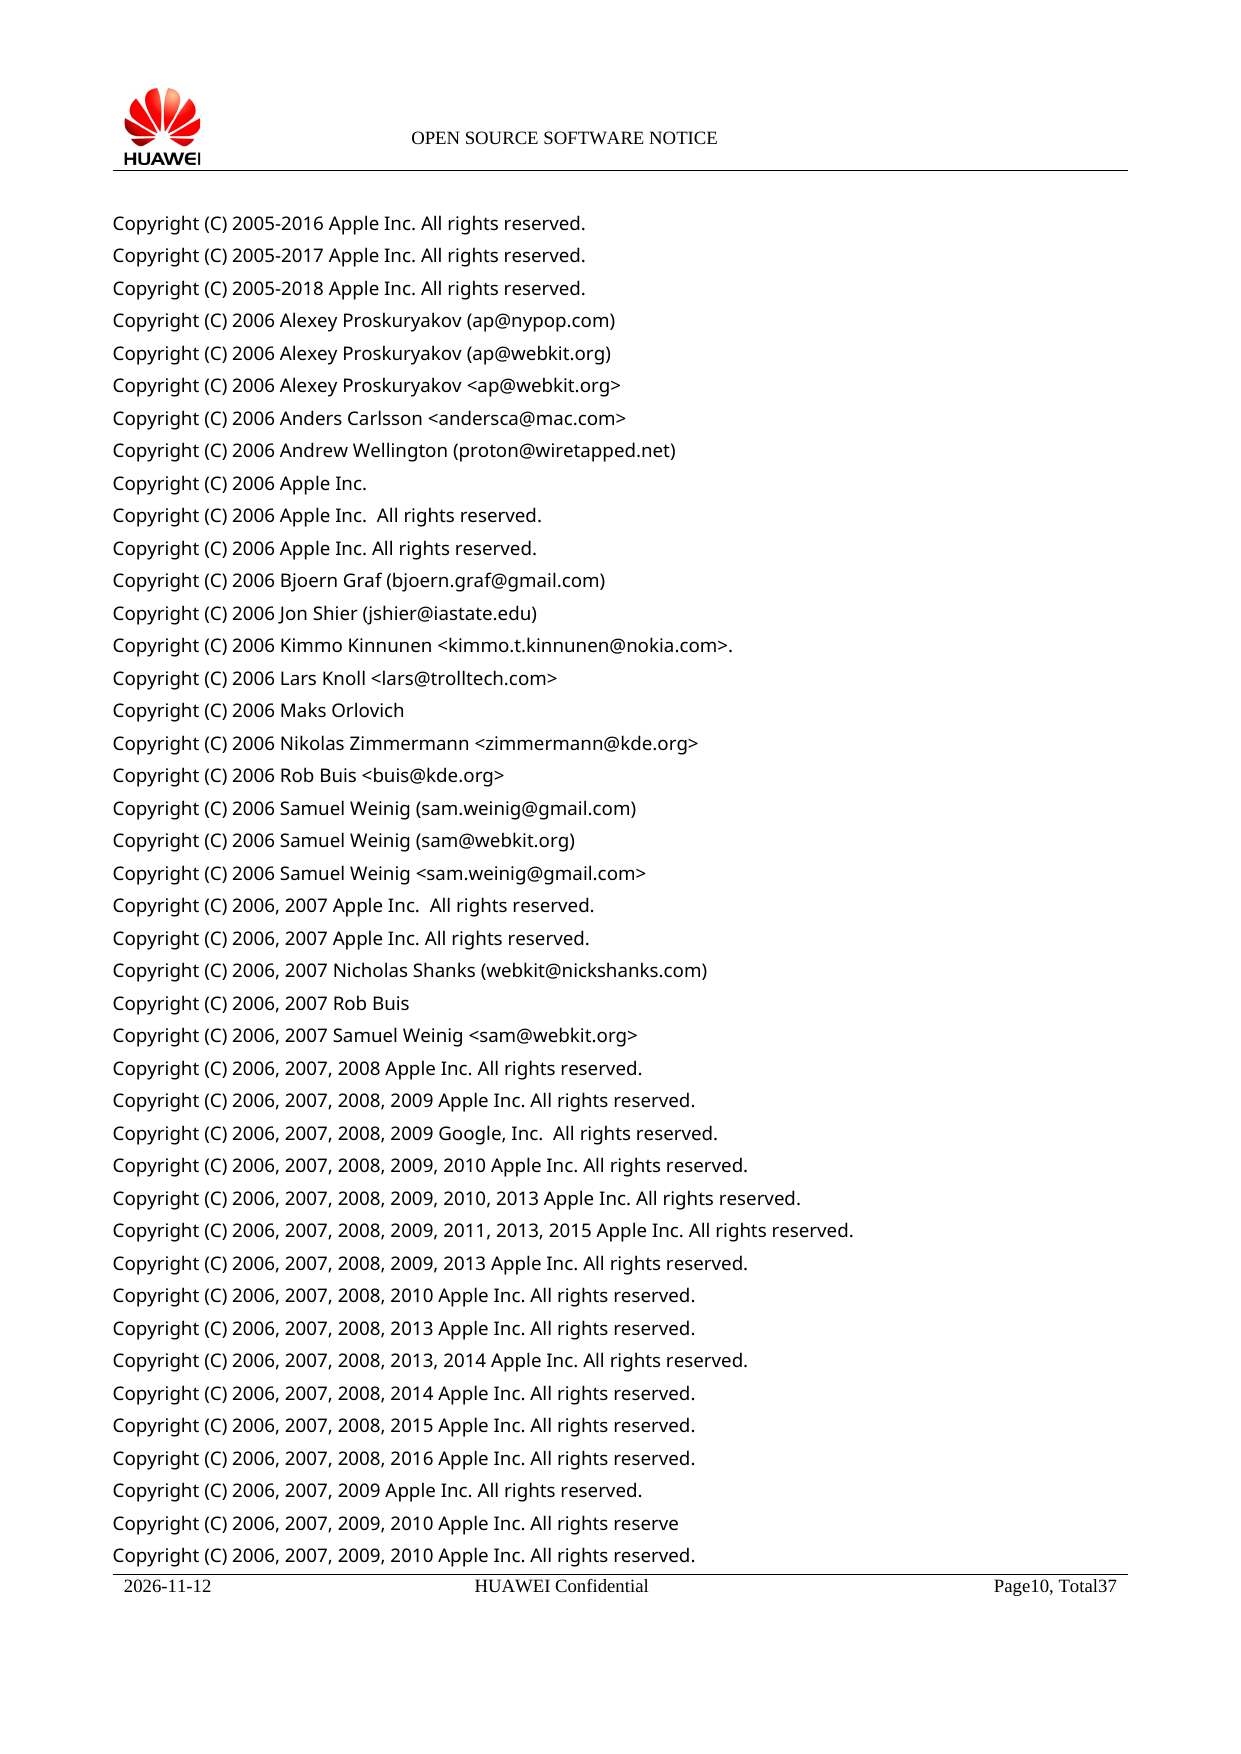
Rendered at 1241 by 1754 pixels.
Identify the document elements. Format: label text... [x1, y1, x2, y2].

text Copyright (C) 2006 Alexey Proskuryakov (ap@nypop.com) [112, 304, 1128, 336]
picture [124, 88, 201, 165]
text Copyright (C) 2006, 2007, 2008, 2009, 2011, 2013, 2015 Apple Inc. All rights reserved. [112, 1214, 1128, 1246]
text Copyright (C) 2006 Jon Shier (jshier@iastate.edu) [112, 596, 1128, 629]
text Copyright (C) 2006, 2007, 2008, 2013 Apple Inc. All rights reserved. [112, 1311, 1128, 1344]
text Copyright (C) 2006, 2007, 2008, 2009 Google, Inc. All rights reserved. [112, 1116, 1128, 1149]
text Copyright (C) 2006 Bjoern Graf (bjoern.graf@gmail.com) [112, 564, 1128, 596]
text Copyright (C) 2006 Samuel Weinig (sam@webkit.org) [112, 824, 1128, 856]
text Copyright (C) 2006 Nikolas Zimmermann <zimmermann@kde.org> [112, 726, 1128, 759]
text Copyright (C) 2006, 2007, 2008, 2013, 2014 Apple Inc. All rights reserved. [112, 1344, 1128, 1376]
text Copyright (C) 2006 Kimmo Kinnunen <kimmo.t.kinnunen@nokia.com>. [112, 629, 1128, 661]
text Copyright (C) 2006, 2007, 2008, 2009, 2010, 2013 Apple Inc. All rights reserved. [112, 1181, 1128, 1214]
text Copyright (C) 2006 Apple Inc. [112, 466, 1128, 499]
text Copyright (C) 2006 Anders Carlsson <andersca@mac.com> [112, 401, 1128, 434]
text Copyright (C) 2006, 2007 Nicholas Shanks (webkit@nickshanks.com) [112, 954, 1128, 986]
text Copyright (C) 2006 Maks Orlovich [112, 694, 1128, 726]
text Copyright (C) 2006, 2007, 2008, 2014 Apple Inc. All rights reserved. [112, 1376, 1128, 1409]
text Copyright (C) 2006 Lars Knoll <lars@trolltech.com> [112, 661, 1128, 694]
text Copyright (C) 2006, 2007, 2008, 2010 Apple Inc. All rights reserved. [112, 1279, 1128, 1311]
text Copyright (C) 2006 Apple Inc. All rights reserved. [112, 531, 1128, 564]
text Copyright (C) 2006, 2007, 2009 Apple Inc. All rights reserved. [112, 1474, 1128, 1506]
text Copyright (C) 2006, 2007, 2008, 2016 Apple Inc. All rights reserved. [112, 1441, 1128, 1474]
text Copyright (C) 2006, 2007, 2009, 2010 Apple Inc. All rights reserve [112, 1506, 1128, 1539]
text Copyright (C) 2005-2017 Apple Inc. All rights reserved. [112, 239, 1128, 271]
text Copyright (C) 2006, 2007, 2008 Apple Inc. All rights reserved. [112, 1051, 1128, 1084]
text Copyright (C) 2006 Rob Buis <buis@kde.org> [112, 759, 1128, 791]
text Copyright (C) 2006 Apple Inc. All rights reserved. [112, 499, 1128, 531]
text Copyright (C) 2006 Andrew Wellington (proton@wiretapped.net) [112, 434, 1128, 466]
text Copyright (C) 2006, 2007 Apple Inc. All rights reserved. [112, 889, 1128, 921]
text Copyright (C) 2005-2016 Apple Inc. All rights reserved. [112, 206, 1128, 239]
text Copyright (C) 2006, 2007 Samuel Weinig <sam@webkit.org> [112, 1019, 1128, 1051]
text Copyright (C) 2006, 2007, 2009, 2010 Apple Inc. All rights reserved. [112, 1539, 1128, 1571]
text Copyright (C) 2006, 2007, 2008, 2015 Apple Inc. All rights reserved. [112, 1409, 1128, 1441]
text Copyright (C) 2006, 2007 Apple Inc. All rights reserved. [112, 921, 1128, 954]
text Copyright (C) 2006, 2007 Rob Buis [112, 986, 1128, 1019]
text Copyright (C) 2006 Alexey Proskuryakov <ap@webkit.org> [112, 369, 1128, 401]
text Copyright (C) 2006, 2007, 2008, 2009, 2010 Apple Inc. All rights reserved. [112, 1149, 1128, 1181]
text Copyright (C) 2006, 2007, 2008, 2009, 2013 Apple Inc. All rights reserved. [112, 1246, 1128, 1279]
text Copyright (C) 2006 Samuel Weinig <sam.weinig@gmail.com> [112, 856, 1128, 889]
text Copyright (C) 2005-2018 Apple Inc. All rights reserved. [112, 271, 1128, 304]
text Copyright (C) 2006 Alexey Proskuryakov (ap@webkit.org) [112, 336, 1128, 369]
text Copyright (C) 2006, 2007, 2008, 2009 Apple Inc. All rights reserved. [112, 1084, 1128, 1116]
text Copyright (C) 2006 Samuel Weinig (sam.weinig@gmail.com) [112, 791, 1128, 824]
